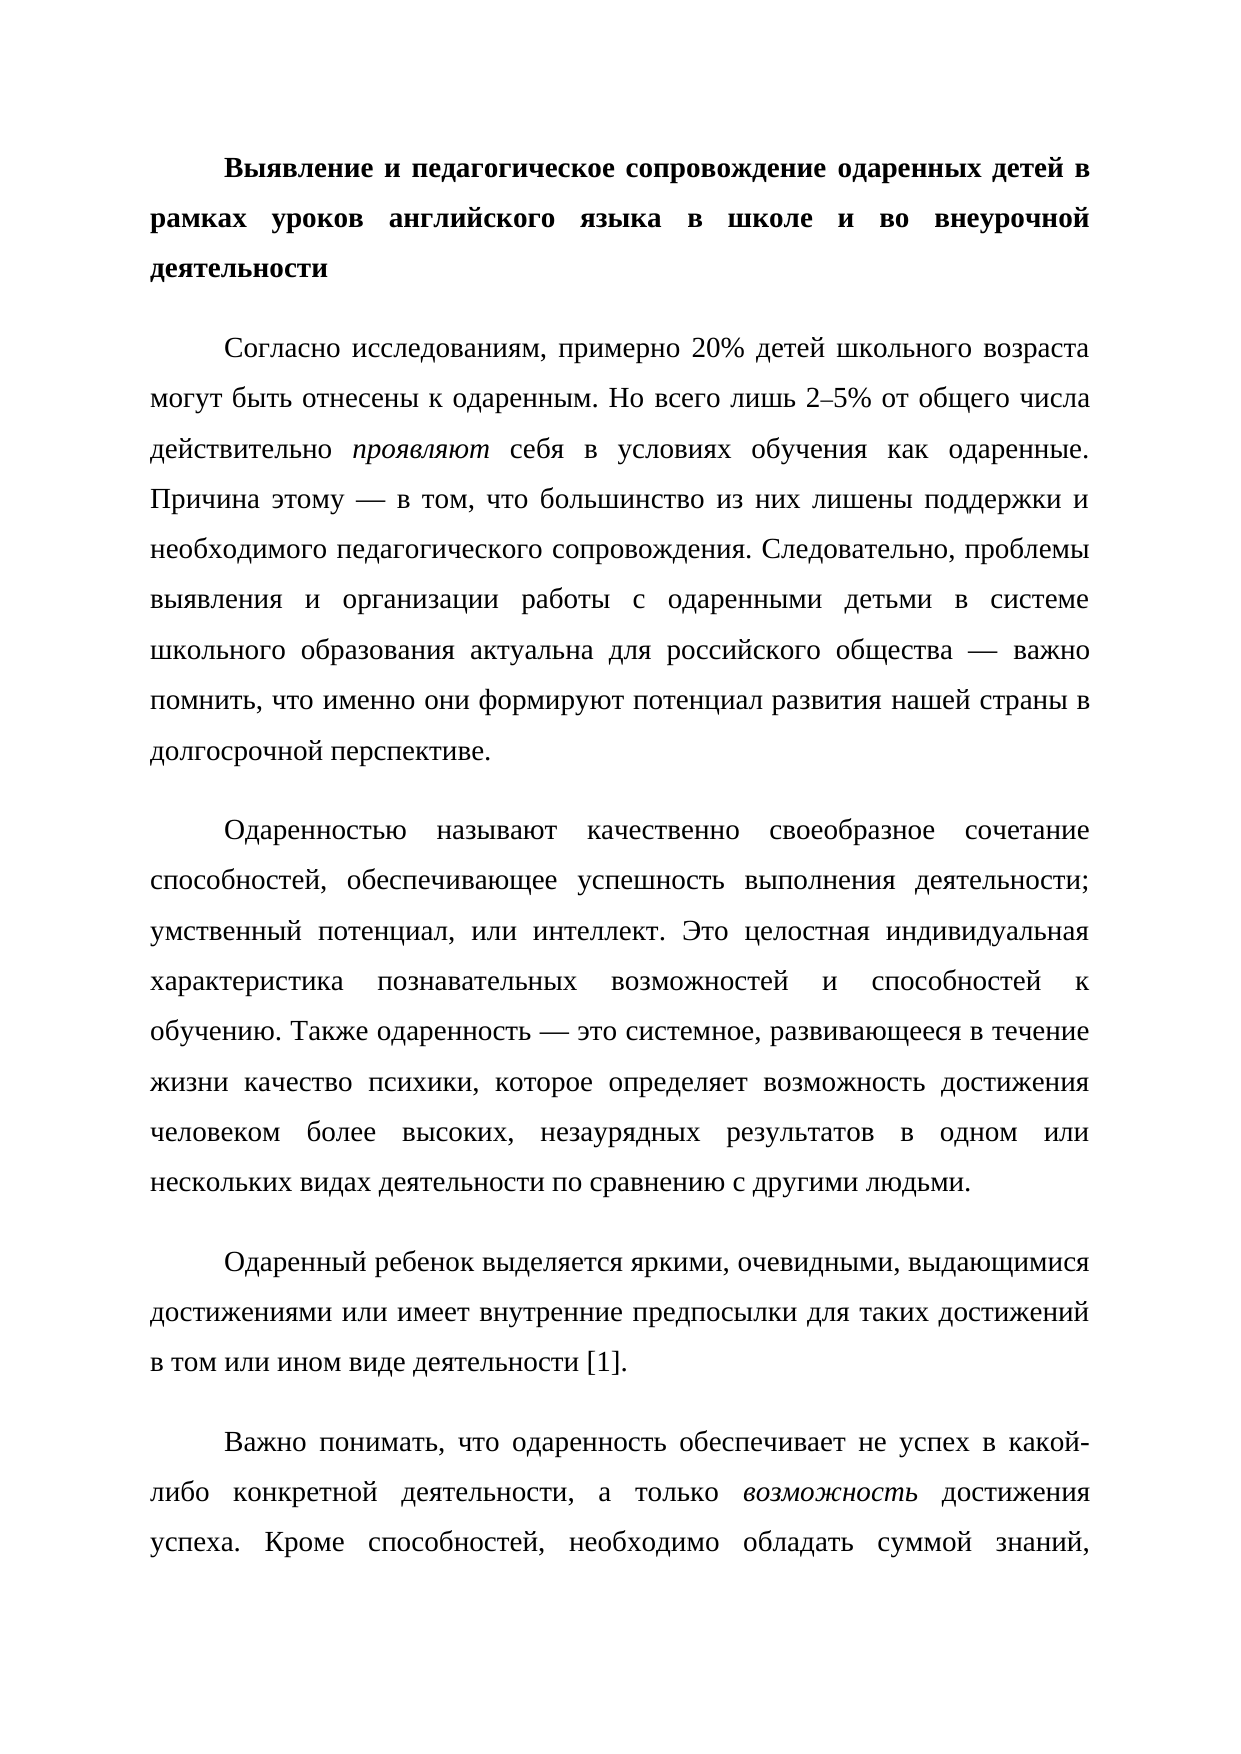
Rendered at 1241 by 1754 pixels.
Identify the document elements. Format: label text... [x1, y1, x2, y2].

text Согласно исследованиям, примерно 20% детей школьного возраста могут быть отнесены к одаренным. Но всего лишь 2‒5% от общего числа действительно проявляют себя в условиях обучения как одаренные. Причина этому — в том, что большинство из них лишены поддержки и необходимого педагогического сопровождения. Следовательно, проблемы выявления и организации работы с одаренными детьми в системе школьного образования актуальна для российского общества — важно помнить, что именно они формируют потенциал развития нашей страны в долгосрочной перспективе. [150, 330, 1090, 766]
text Одаренный ребенок выделяется яркими, очевидными, выдающимися достижениями или имеет внутренние предпосылки для таких достижений в том или ином виде деятельности [1]. [150, 1244, 1090, 1378]
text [150, 1424, 1090, 1558]
text Одаренностью называют качественно своеобразное сочетание способностей, обеспечивающее успешность выполнения деятельности; умственный потенциал, или интеллект. Это целостная индивидуальная характеристика познавательных возможностей и способностей к обучению. Также одаренность — это системное, развивающееся в течение жизни качество психики, которое определяет возможность достижения человеком более высоких, незаурядных результатов в одном или нескольких видах деятельности по сравнению с другими людьми. [150, 812, 1090, 1198]
text Выявление и педагогическое сопровождение одаренных детей в рамках уроков английского языка в школе и во внеурочной деятельности [150, 150, 1090, 284]
